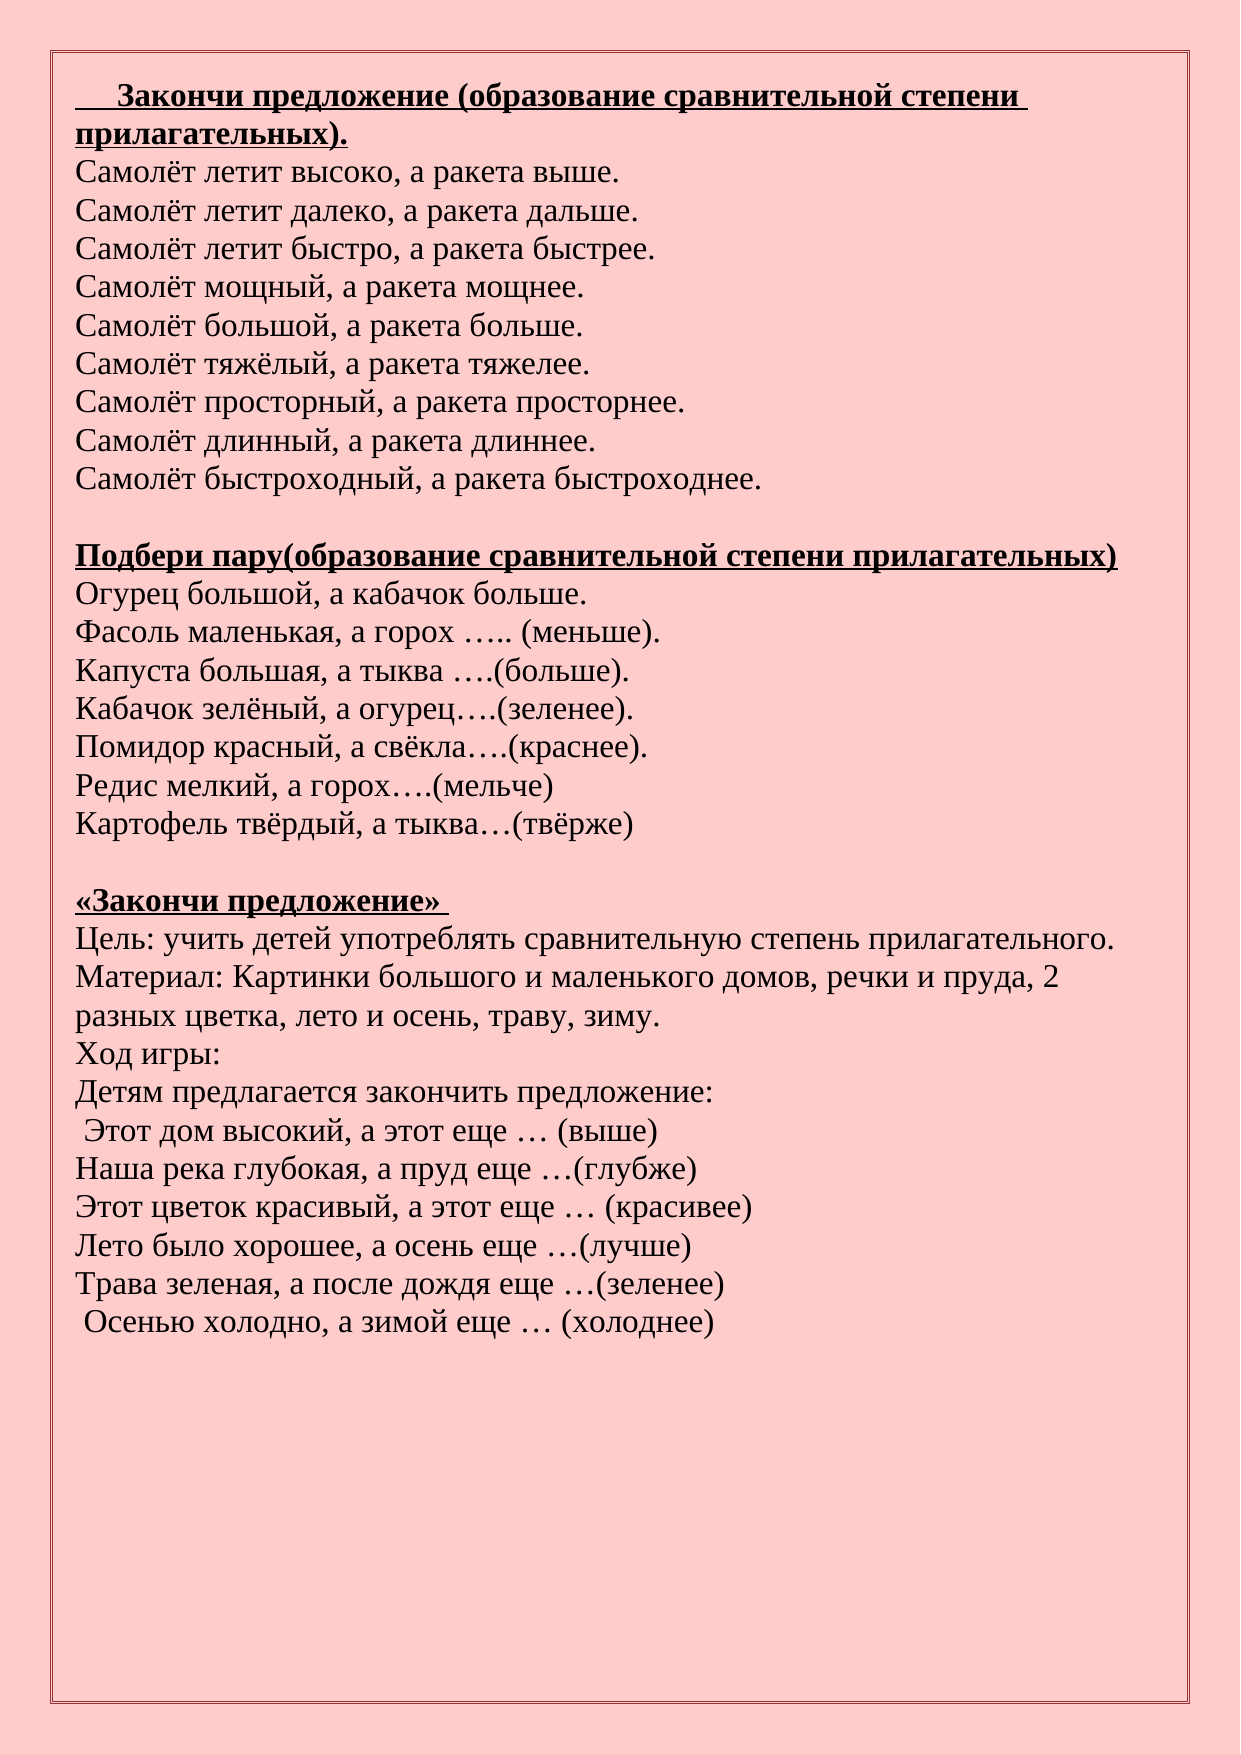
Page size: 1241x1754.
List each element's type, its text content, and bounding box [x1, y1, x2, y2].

text Помидор красный, а свёкла….(краснее). [75, 727, 1165, 765]
text Этот цветок красивый, а этот еще … (красивее) [75, 1187, 1165, 1225]
text Кабачок зелёный, а огурец….(зеленее). [75, 688, 1165, 727]
text Ход игры: [75, 1033, 1165, 1072]
text Самолёт летит высоко, а ракета выше. [75, 152, 1165, 190]
text Закончи предложение (образование сравнительной степени прилагательных). [75, 75, 1165, 152]
text Капуста большая, а тыква ….(больше). [75, 650, 1165, 688]
text Этот дом высокий, а этот еще … (выше) [75, 1110, 1165, 1148]
text Фасоль маленькая, а горох ….. (меньше). [75, 612, 1165, 650]
text Самолёт летит далеко, а ракета дальше. [75, 190, 1165, 228]
text Трава зеленая, а после дождя еще …(зеленее) [75, 1263, 1165, 1302]
text Огурец большой, а кабачок больше. [75, 573, 1165, 612]
text Лето было хорошее, а осень еще …(лучше) [75, 1225, 1165, 1263]
text Самолёт большой, а ракета больше. [75, 305, 1165, 343]
text Материал: Картинки большого и маленького домов, речки и пруда, 2 разных цветка, лето и осень, траву, зиму. [75, 957, 1165, 1033]
text Редис мелкий, а горох….(мельче) [75, 765, 1165, 803]
text Осенью холодно, а зимой еще … (холоднее) [75, 1302, 1165, 1340]
text Самолёт тяжёлый, а ракета тяжелее. [75, 343, 1165, 382]
text Наша река глубокая, а пруд еще …(глубже) [75, 1148, 1165, 1187]
text Самолёт длинный, а ракета длиннее. [75, 420, 1165, 458]
text Самолёт просторный, а ракета просторнее. [75, 382, 1165, 420]
text Картофель твёрдый, а тыква…(твёрже) [75, 803, 1165, 842]
text Детям предлагается закончить предложение: [75, 1072, 1165, 1110]
text Подбери пару(образование сравнительной степени прилагательных) [75, 535, 1165, 573]
text Самолёт мощный, а ракета мощнее. [75, 267, 1165, 305]
text «Закончи предложение» [75, 880, 1165, 918]
text Цель: учить детей употреблять сравнительную степень прилагательного. [75, 918, 1165, 957]
text Самолёт быстроходный, а ракета быстроходнее. [75, 458, 1165, 497]
text Самолёт летит быстро, а ракета быстрее. [75, 228, 1165, 267]
